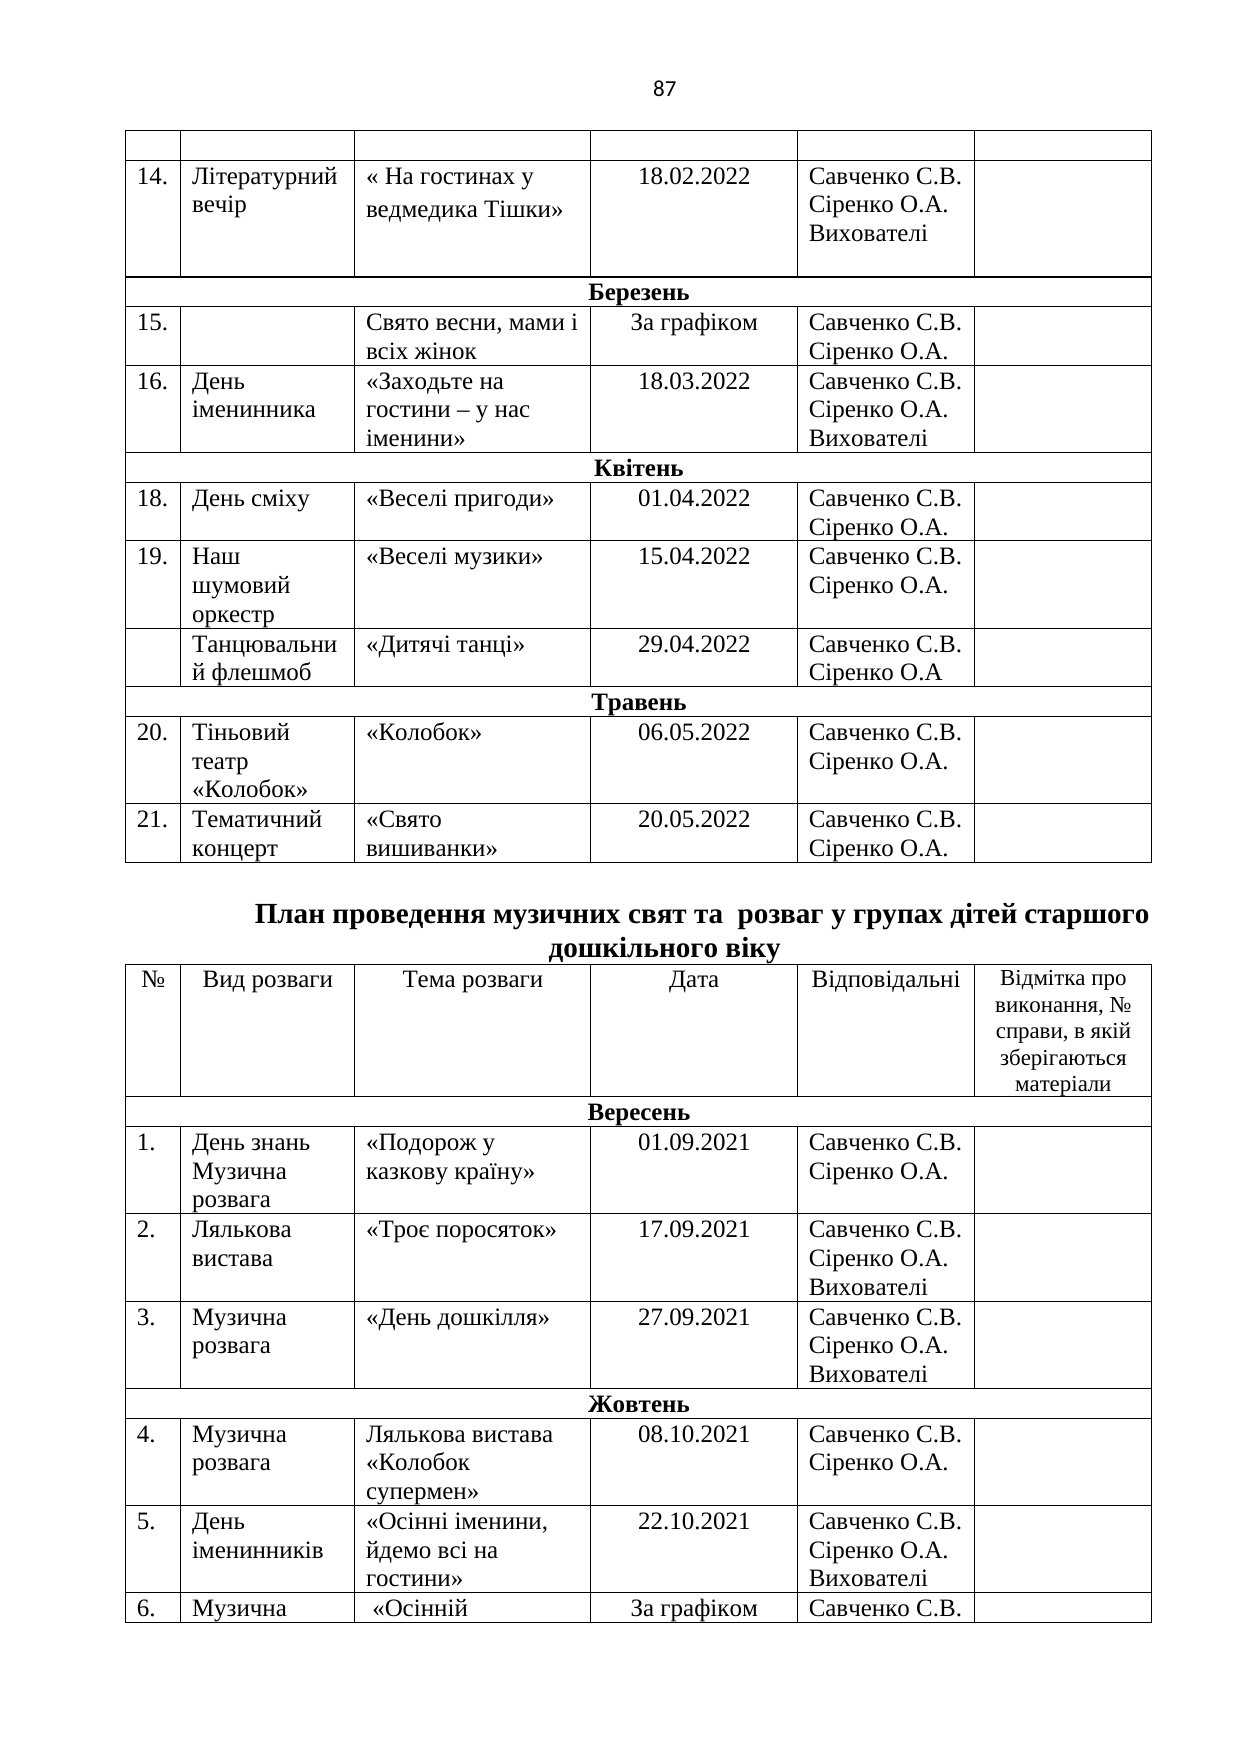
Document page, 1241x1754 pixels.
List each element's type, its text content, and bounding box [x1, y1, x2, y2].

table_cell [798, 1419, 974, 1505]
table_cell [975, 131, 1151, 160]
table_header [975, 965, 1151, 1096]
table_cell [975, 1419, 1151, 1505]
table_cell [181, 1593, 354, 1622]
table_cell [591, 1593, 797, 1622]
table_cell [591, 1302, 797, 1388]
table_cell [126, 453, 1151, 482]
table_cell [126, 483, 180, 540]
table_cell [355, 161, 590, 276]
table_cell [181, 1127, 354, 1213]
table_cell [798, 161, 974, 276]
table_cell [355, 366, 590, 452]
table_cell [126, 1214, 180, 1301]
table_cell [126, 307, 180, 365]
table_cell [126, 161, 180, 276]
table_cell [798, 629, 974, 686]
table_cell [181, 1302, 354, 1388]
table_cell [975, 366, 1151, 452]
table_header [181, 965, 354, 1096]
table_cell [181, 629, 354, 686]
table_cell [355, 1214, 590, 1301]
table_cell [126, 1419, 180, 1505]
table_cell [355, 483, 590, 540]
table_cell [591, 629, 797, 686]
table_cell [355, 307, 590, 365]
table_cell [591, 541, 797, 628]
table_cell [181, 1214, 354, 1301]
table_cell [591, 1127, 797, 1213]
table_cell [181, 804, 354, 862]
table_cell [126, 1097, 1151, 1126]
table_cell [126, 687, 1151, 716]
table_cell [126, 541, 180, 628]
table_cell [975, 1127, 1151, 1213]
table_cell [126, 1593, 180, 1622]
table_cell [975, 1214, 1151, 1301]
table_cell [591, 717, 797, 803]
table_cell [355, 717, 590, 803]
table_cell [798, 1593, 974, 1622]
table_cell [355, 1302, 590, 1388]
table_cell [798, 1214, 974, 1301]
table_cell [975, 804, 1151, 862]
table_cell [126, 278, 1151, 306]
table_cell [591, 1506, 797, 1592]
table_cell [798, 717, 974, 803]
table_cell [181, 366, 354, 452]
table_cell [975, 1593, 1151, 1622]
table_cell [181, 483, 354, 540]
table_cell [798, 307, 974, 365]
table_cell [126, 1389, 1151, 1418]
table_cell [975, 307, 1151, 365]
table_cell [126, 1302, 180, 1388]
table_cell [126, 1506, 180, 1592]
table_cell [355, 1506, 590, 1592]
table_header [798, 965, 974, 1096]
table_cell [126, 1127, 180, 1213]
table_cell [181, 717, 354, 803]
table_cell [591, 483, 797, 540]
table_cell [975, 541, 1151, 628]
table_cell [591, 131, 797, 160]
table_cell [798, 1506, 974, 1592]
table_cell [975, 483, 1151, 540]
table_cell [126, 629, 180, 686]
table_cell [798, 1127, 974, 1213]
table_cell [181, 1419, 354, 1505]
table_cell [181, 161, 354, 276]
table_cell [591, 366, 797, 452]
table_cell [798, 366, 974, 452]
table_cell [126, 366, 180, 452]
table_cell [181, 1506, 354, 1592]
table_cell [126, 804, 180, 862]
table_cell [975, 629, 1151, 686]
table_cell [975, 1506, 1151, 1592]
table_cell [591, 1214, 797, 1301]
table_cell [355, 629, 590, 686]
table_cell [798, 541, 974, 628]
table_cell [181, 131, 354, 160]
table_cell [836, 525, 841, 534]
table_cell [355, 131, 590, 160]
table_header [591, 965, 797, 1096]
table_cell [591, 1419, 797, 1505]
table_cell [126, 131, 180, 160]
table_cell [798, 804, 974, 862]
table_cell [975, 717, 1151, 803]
text План проведення музичних свят та розваг у групах дітей старшого дошкільного віку [148, 896, 1181, 963]
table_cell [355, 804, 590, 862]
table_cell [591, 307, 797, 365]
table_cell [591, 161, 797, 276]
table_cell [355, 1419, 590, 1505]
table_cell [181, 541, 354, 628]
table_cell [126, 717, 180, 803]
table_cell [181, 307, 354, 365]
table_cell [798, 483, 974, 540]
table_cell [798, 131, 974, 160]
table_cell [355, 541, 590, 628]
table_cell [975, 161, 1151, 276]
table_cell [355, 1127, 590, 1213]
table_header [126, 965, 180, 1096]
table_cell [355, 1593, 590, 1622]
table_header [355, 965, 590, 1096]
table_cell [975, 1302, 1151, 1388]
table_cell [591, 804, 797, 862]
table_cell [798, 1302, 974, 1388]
